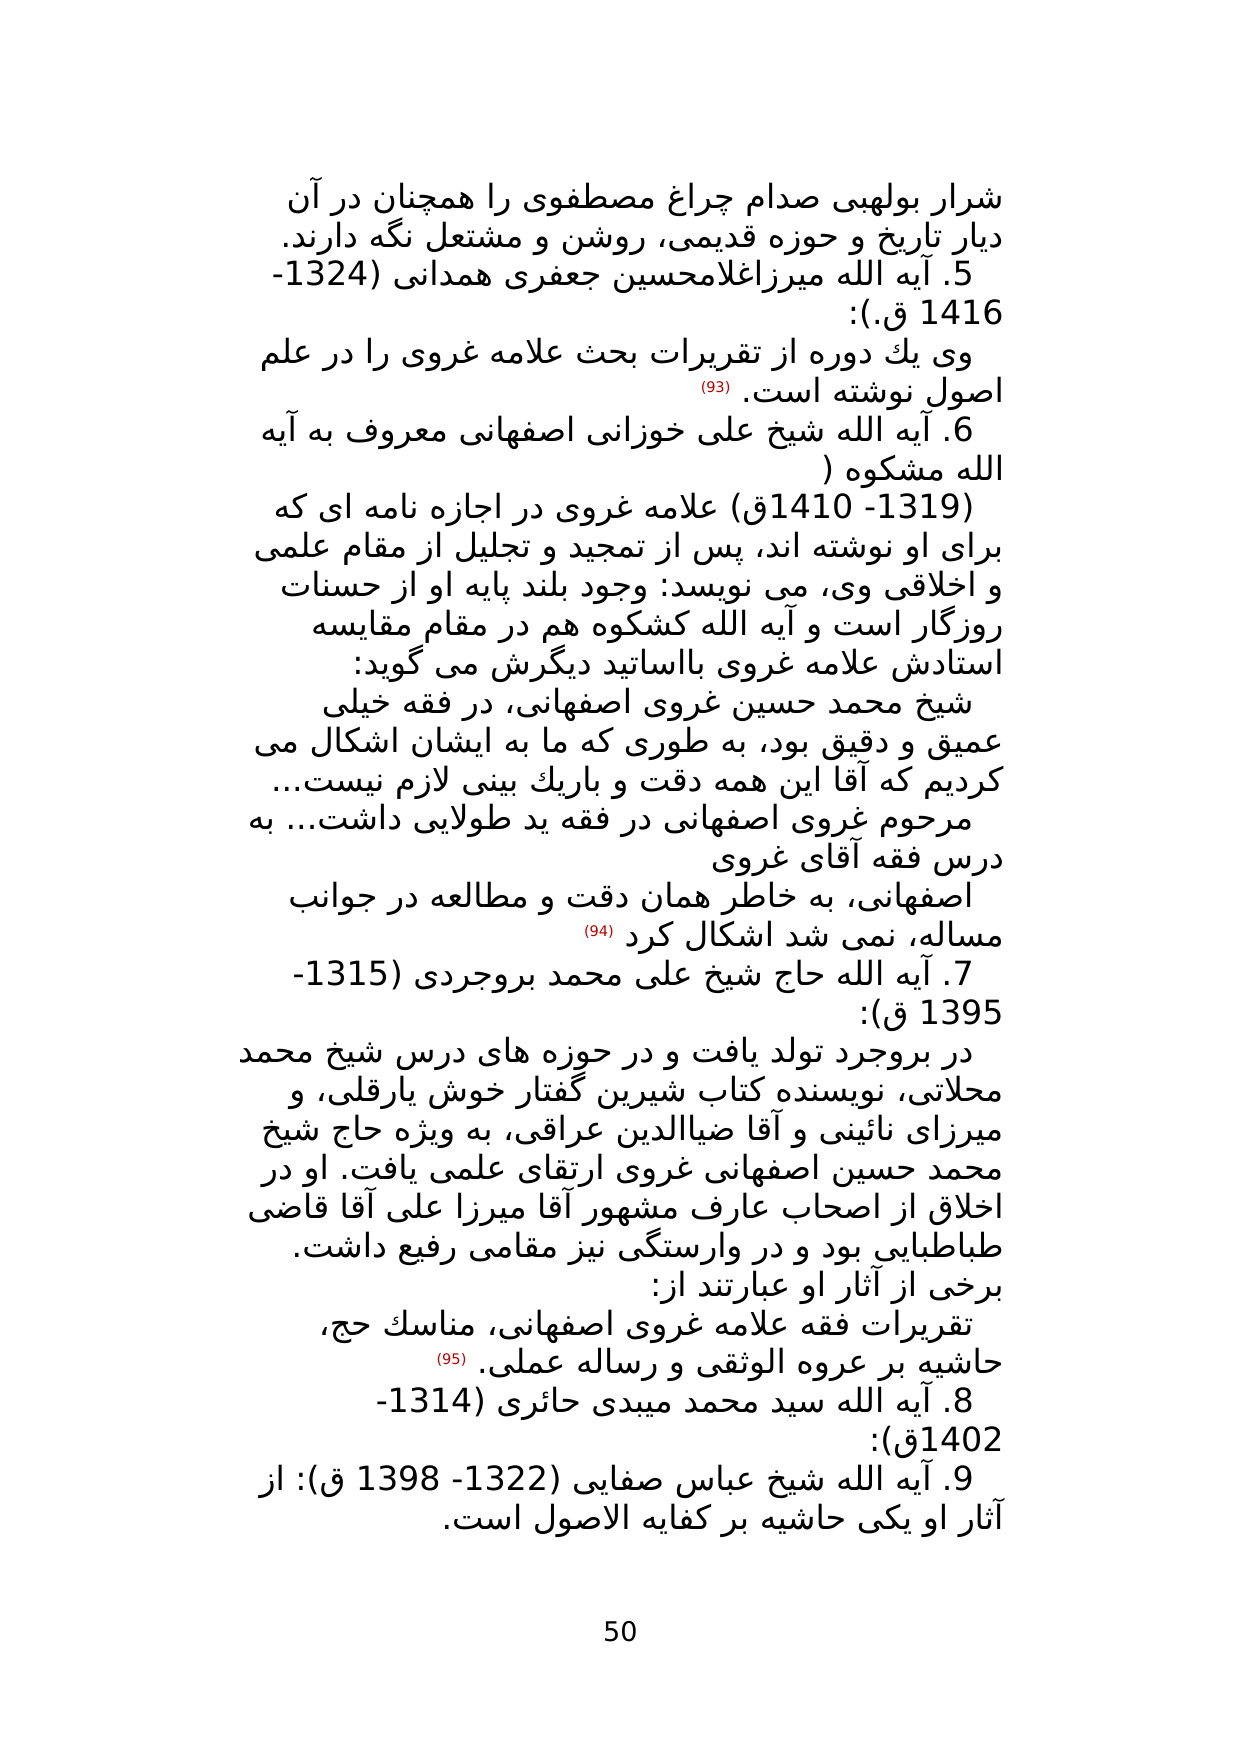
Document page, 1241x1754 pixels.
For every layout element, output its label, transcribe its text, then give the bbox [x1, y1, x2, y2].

text 6. آيه الله شيخ على خوزانى اصفهانى معروف به آيه الله مشكوه ( [236, 410, 1004, 488]
text وى يك دوره از تقريرات بحث علامه غروى را در علم اصول نوشته است. (93) [236, 333, 1004, 410]
text (1319- 1410ق) علامه غروى در اجازه نامه اى كه براى او نوشته اند، پس از تمجيد و تجليل از مقام علمى و اخلاقى وى، مى نويسد: وجود بلند پايه او از حسنات روزگار است و آيه الله كشكوه هم در مقام مقايسه استادش علامه غروى بااساتيد ديگرش مى گويد: [236, 488, 1004, 682]
text 7. آيه الله حاج شيخ على محمد بروجردى (1315- 1395 ق): [236, 954, 1004, 1032]
text اصفهانى، به خاطر همان دقت و مطالعه در جوانب مساله، نمى شد اشكال كرد (94) [236, 877, 1004, 954]
text مرحوم غروى اصفهانى در فقه يد طولايى داشت... به درس فقه آقاى غروى [236, 799, 1004, 877]
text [236, 177, 1004, 255]
text 8. آيه الله سيد محمد ميبدى حائرى (1314- 1402ق): [236, 1382, 1004, 1459]
text تقريرات فقه علامه غروى اصفهانى، مناسك حج، حاشيه بر عروه الوثقى و رساله عملى. (95) [236, 1304, 1004, 1382]
text 5. آيه الله ميرزاغلامحسين جعفرى همدانى (1324- 1416 ق.): [236, 255, 1004, 333]
text 9. آيه الله شيخ عباس صفايى (1322- 1398 ق): از آثار او يكى حاشيه بر كفايه الاصول است. [236, 1459, 1004, 1537]
text در بروجرد تولد يافت و در حوزه هاى درس شيخ محمد محلاتى، نويسنده كتاب شيرين گفتار خوش يارقلى، و ميرزاى نائينى و آقا ضياالدين عراقى، به ويژه حاج شيخ محمد حسين اصفهانى غروى ارتقاى علمى يافت. او در اخلاق از اصحاب عارف مشهور آقا ميرزا على آقا قاضى طباطبايى بود و در وارستگى نيز مقامى رفيع داشت. برخى از آثار او عبارتند از: [236, 1032, 1004, 1304]
text شيخ محمد حسين غروى اصفهانى، در فقه خيلى عميق و دقيق بود، به طورى كه ما به ايشان اشكال مى كرديم كه آقا اين همه دقت و باريك بينى لازم نيست... [236, 682, 1004, 799]
